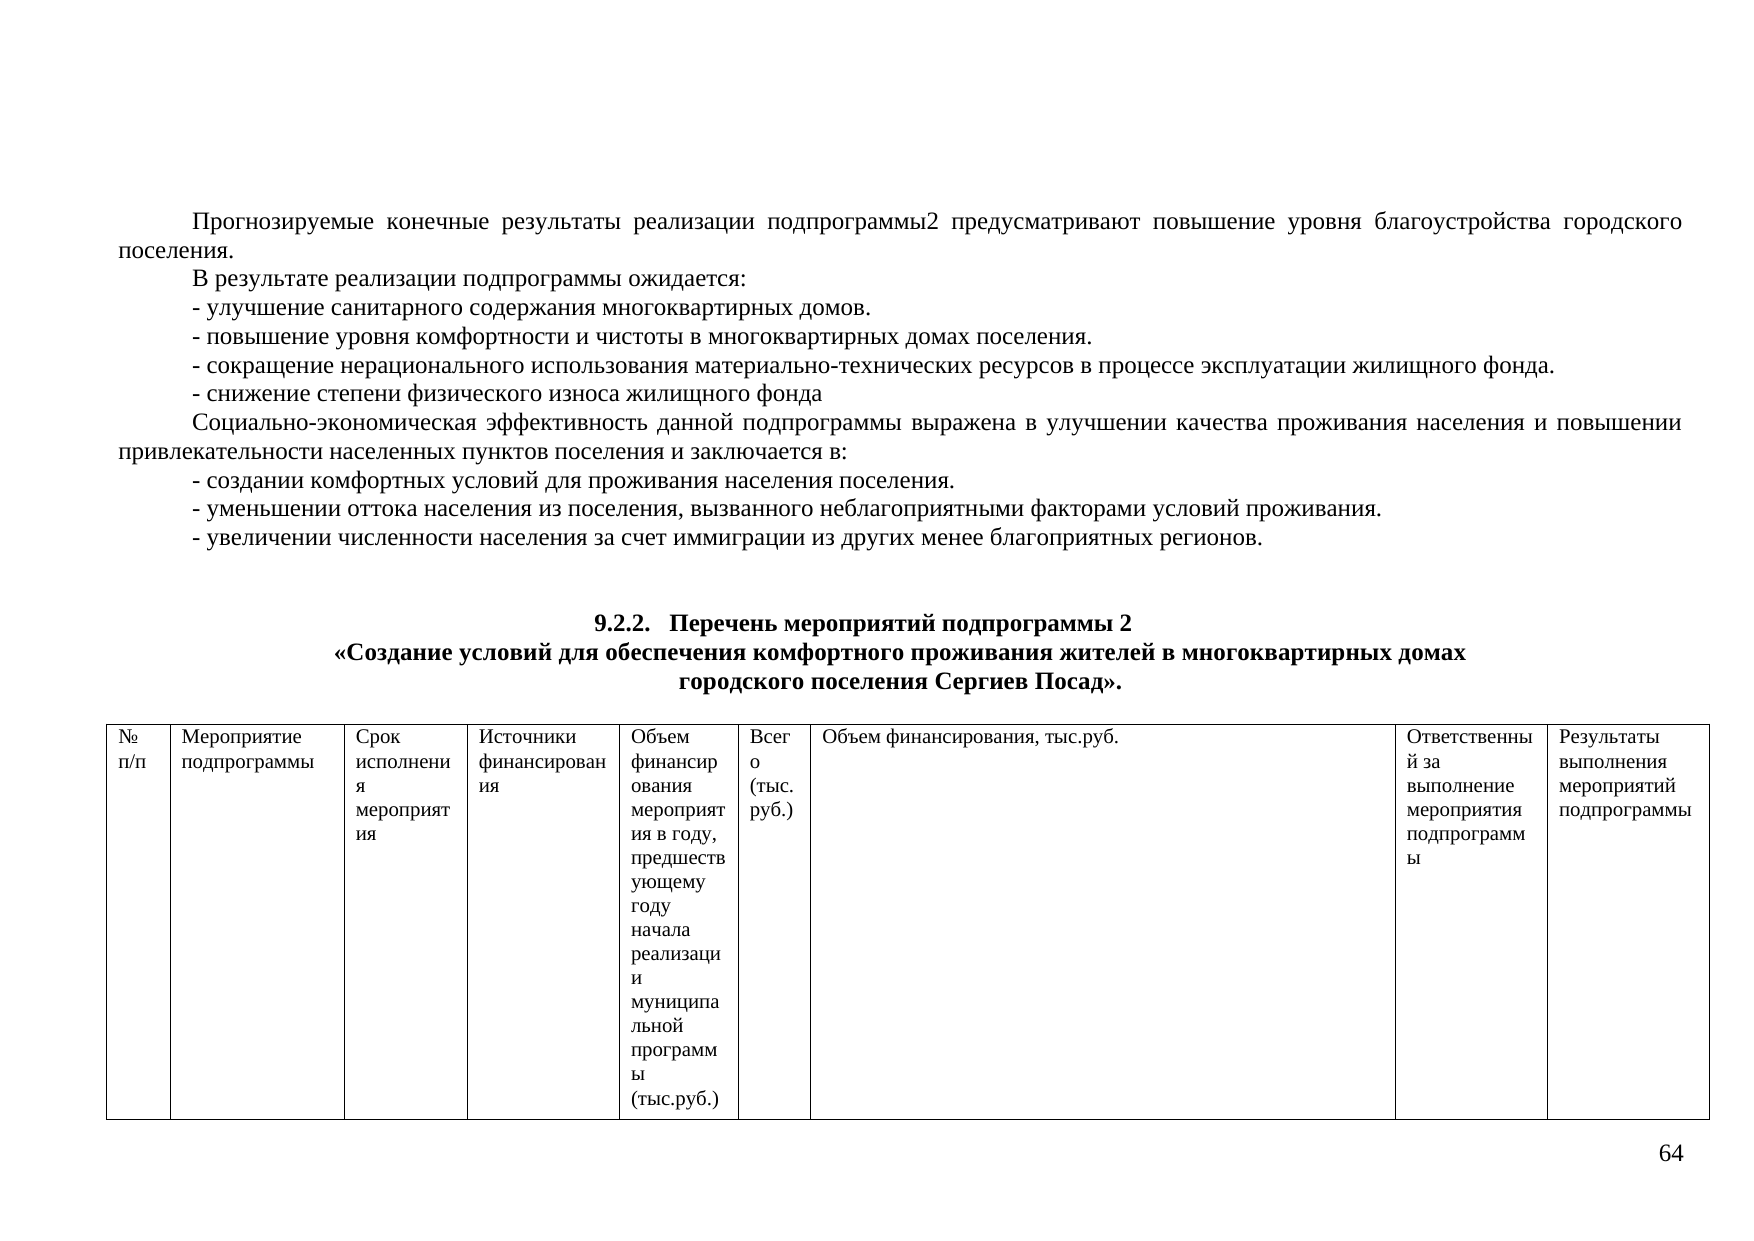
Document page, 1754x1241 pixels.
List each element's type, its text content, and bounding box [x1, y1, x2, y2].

list Перечень мероприятий подпрограммы 2 [43, 608, 1683, 637]
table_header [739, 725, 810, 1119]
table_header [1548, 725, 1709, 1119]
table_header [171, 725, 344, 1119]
text - снижение степени физического износа жилищного фонда [118, 378, 1683, 407]
text - создании комфортных условий для проживания населения поселения. [118, 465, 1683, 493]
text Социально-экономическая эффективность данной подпрограммы выражена в улучшении качества проживания населения и повышении привлекательности населенных пунктов поселения и заключается в: [118, 407, 1683, 465]
text - повышение уровня комфортности и чистоты в многоквартирных домах поселения. [118, 321, 1683, 350]
text В результате реализации подпрограммы ожидается: [118, 263, 1683, 292]
text «Создание условий для обеспечения комфортного проживания жителей в многоквартирных домах [118, 637, 1683, 666]
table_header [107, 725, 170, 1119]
text городского поселения Сергиев Посад». [118, 666, 1683, 695]
text - улучшение санитарного содержания многоквартирных домов. [118, 292, 1683, 321]
text - увеличении численности населения за счет иммиграции из других менее благоприятных регионов. [118, 522, 1683, 551]
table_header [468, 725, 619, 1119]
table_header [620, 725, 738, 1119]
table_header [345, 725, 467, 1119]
text Прогнозируемые конечные результаты реализации подпрограммы2 предусматривают повышение уровня благоустройства городского поселения. [118, 206, 1683, 263]
text - уменьшении оттока населения из поселения, вызванного неблагоприятными факторами условий проживания. [118, 493, 1683, 522]
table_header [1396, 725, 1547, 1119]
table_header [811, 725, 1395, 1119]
text - сокращение нерационального использования материально-технических ресурсов в процессе эксплуатации жилищного фонда. [118, 350, 1683, 378]
